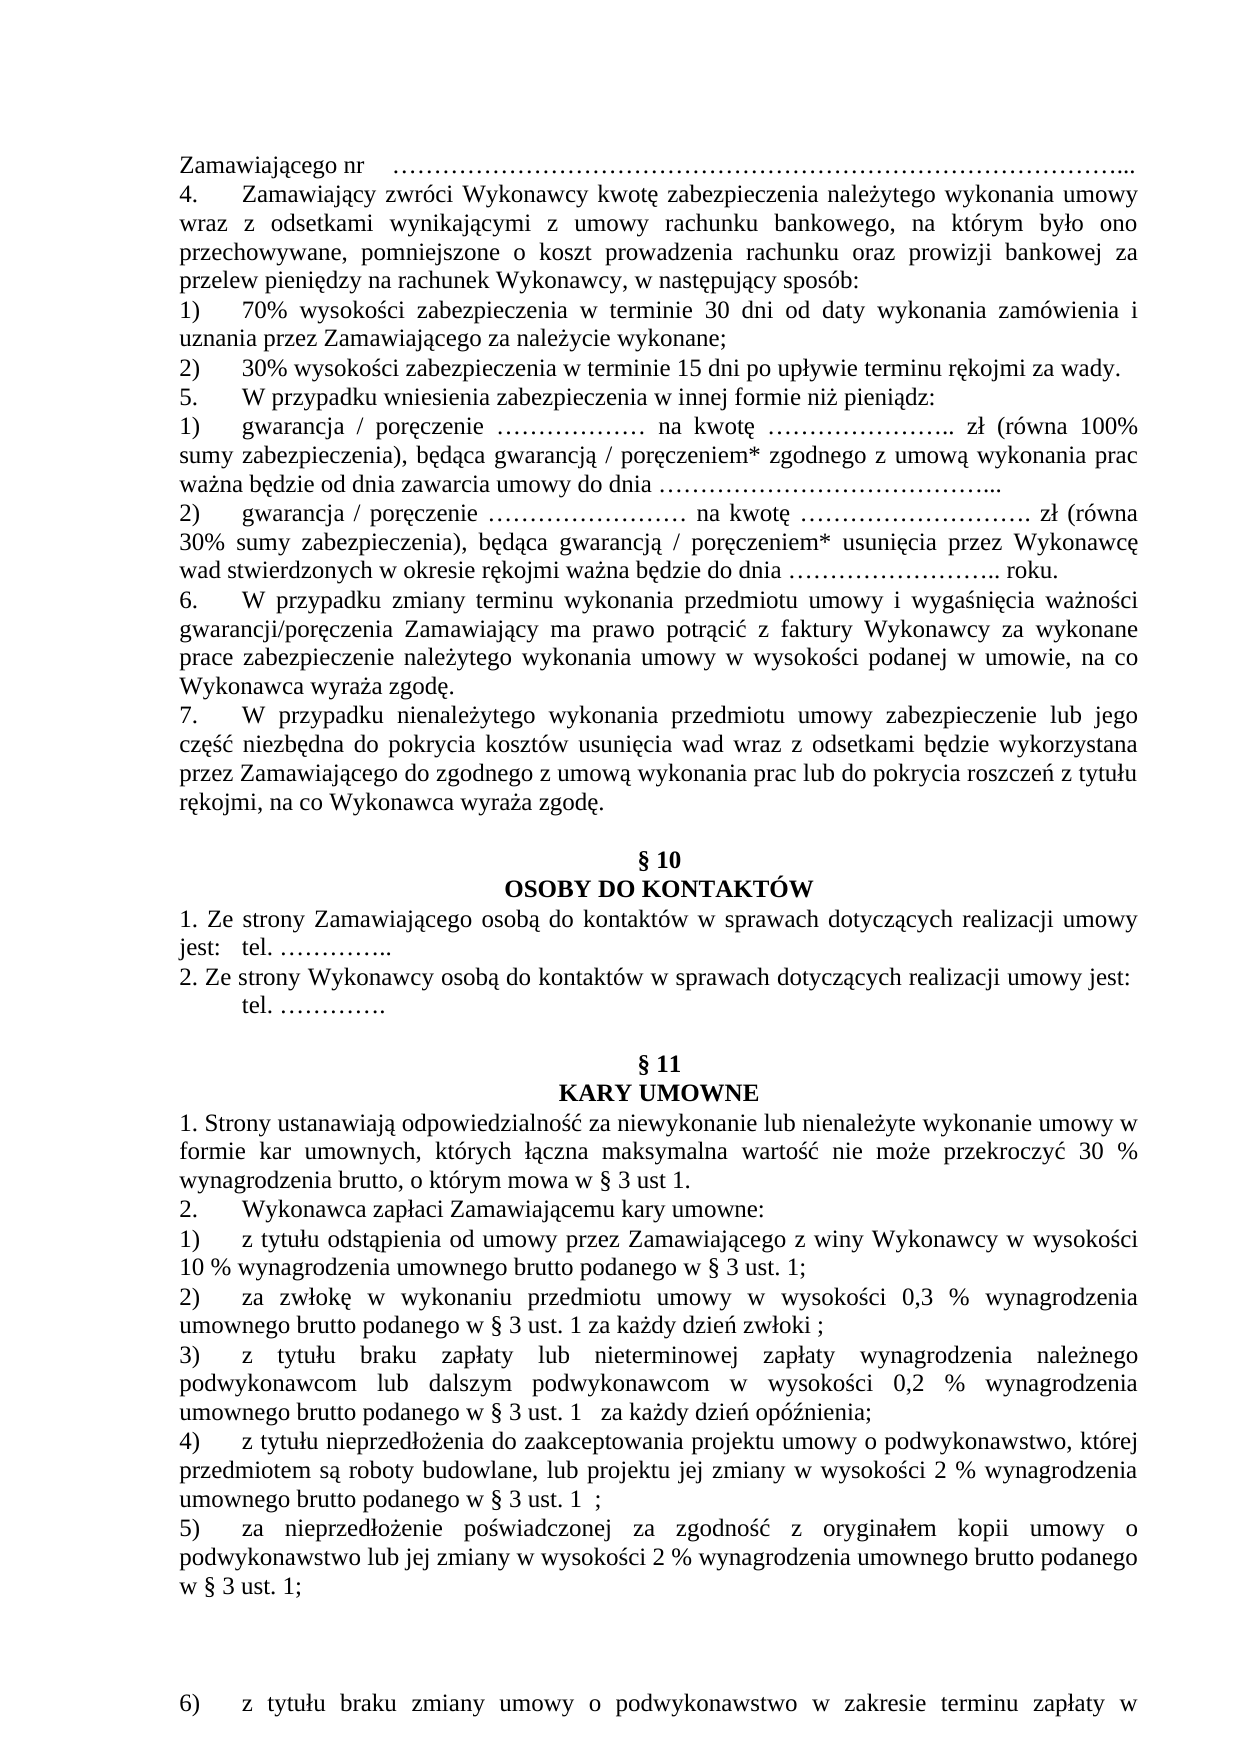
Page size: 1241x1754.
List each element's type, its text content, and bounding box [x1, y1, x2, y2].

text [179, 150, 1139, 179]
text § 11 [179, 1049, 1139, 1078]
text 4. Zamawiający zwróci Wykonawcy kwotę zabezpieczenia należytego wykonania umowy wraz z odsetkami wynikającymi z umowy rachunku bankowego, na którym było ono przechowywane, pomniejszone o koszt prowadzenia rachunku oraz prowizji bankowej za przelew pieniędzy na rachunek Wykonawcy, w następujący sposób: [179, 179, 1139, 294]
text OSOBY DO KONTAKTÓW [179, 874, 1139, 903]
text 6. W przypadku zmiany terminu wykonania przedmiotu umowy i wygaśnięcia ważności gwarancji/poręczenia Zamawiający ma prawo potrącić z faktury Wykonawcy za wykonane prace zabezpieczenie należytego wykonania umowy w wysokości podanej w umowie, na co Wykonawca wyraża zgodę. [179, 585, 1139, 700]
text KARY UMOWNE [179, 1078, 1139, 1107]
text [179, 1688, 1139, 1717]
text 2. Wykonawca zapłaci Zamawiającemu kary umowne: [179, 1194, 1139, 1223]
text 1) z tytułu odstąpienia od umowy przez Zamawiającego z winy Wykonawcy w wysokości 10 % wynagrodzenia umownego brutto podanego w § 3 ust. 1; [179, 1224, 1139, 1281]
text 5. W przypadku wniesienia zabezpieczenia w innej formie niż pieniądz: [179, 382, 1139, 411]
text 1. Strony ustanawiają odpowiedzialność za niewykonanie lub nienależyte wykonanie umowy w formie kar umownych, których łączna maksymalna wartość nie może przekroczyć 30 % wynagrodzenia brutto, o którym mowa w § 3 ust 1. [179, 1108, 1139, 1194]
text 4) z tytułu nieprzedłożenia do zaakceptowania projektu umowy o podwykonawstwo, której przedmiotem są roboty budowlane, lub projektu jej zmiany w wysokości 2 % wynagrodzenia umownego brutto podanego w § 3 ust. 1 ; [179, 1426, 1139, 1513]
text 3) z tytułu braku zapłaty lub nieterminowej zapłaty wynagrodzenia należnego podwykonawcom lub dalszym podwykonawcom w wysokości 0,2 % wynagrodzenia umownego brutto podanego w § 3 ust. 1 za każdy dzień opóźnienia; [179, 1340, 1139, 1426]
text 2) gwarancja / poręczenie …………………… na kwotę ………………………. zł (równa 30% sumy zabezpieczenia), będąca gwarancją / poręczeniem* usunięcia przez Wykonawcę wad stwierdzonych w okresie rękojmi ważna będzie do dnia …………………….. roku. [179, 498, 1139, 584]
text 1. Ze strony Zamawiającego osobą do kontaktów w sprawach dotyczących realizacji umowy jest: tel. ………….. [179, 904, 1139, 961]
text 2) 30% wysokości zabezpieczenia w terminie 15 dni po upływie terminu rękojmi za wady. [179, 353, 1139, 382]
text 1) 70% wysokości zabezpieczenia w terminie 30 dni od daty wykonania zamówienia i uznania przez Zamawiającego za należycie wykonane; [179, 295, 1139, 352]
text 5) za nieprzedłożenie poświadczonej za zgodność z oryginałem kopii umowy o podwykonawstwo lub jej zmiany w wysokości 2 % wynagrodzenia umownego brutto podanego w § 3 ust. 1; [179, 1513, 1139, 1599]
text § 10 [179, 845, 1139, 874]
text 1) gwarancja / poręczenie ……………… na kwotę ………………….. zł (równa 100% sumy zabezpieczenia), będąca gwarancją / poręczeniem* zgodnego z umową wykonania prac ważna będzie od dnia zawarcia umowy do dnia …………………………………... [179, 411, 1139, 498]
text 2) za zwłokę w wykonaniu przedmiotu umowy w wysokości 0,3 % wynagrodzenia umownego brutto podanego w § 3 ust. 1 za każdy dzień zwłoki ; [179, 1282, 1139, 1339]
text 7. W przypadku nienależytego wykonania przedmiotu umowy zabezpieczenie lub jego część niezbędna do pokrycia kosztów usunięcia wad wraz z odsetkami będzie wykorzystana przez Zamawiającego do zgodnego z umową wykonania prac lub do pokrycia roszczeń z tytułu rękojmi, na co Wykonawca wyraża zgodę. [179, 700, 1139, 815]
text 2. Ze strony Wykonawcy osobą do kontaktów w sprawach dotyczących realizacji umowy jest: tel. …………. [179, 962, 1139, 1019]
